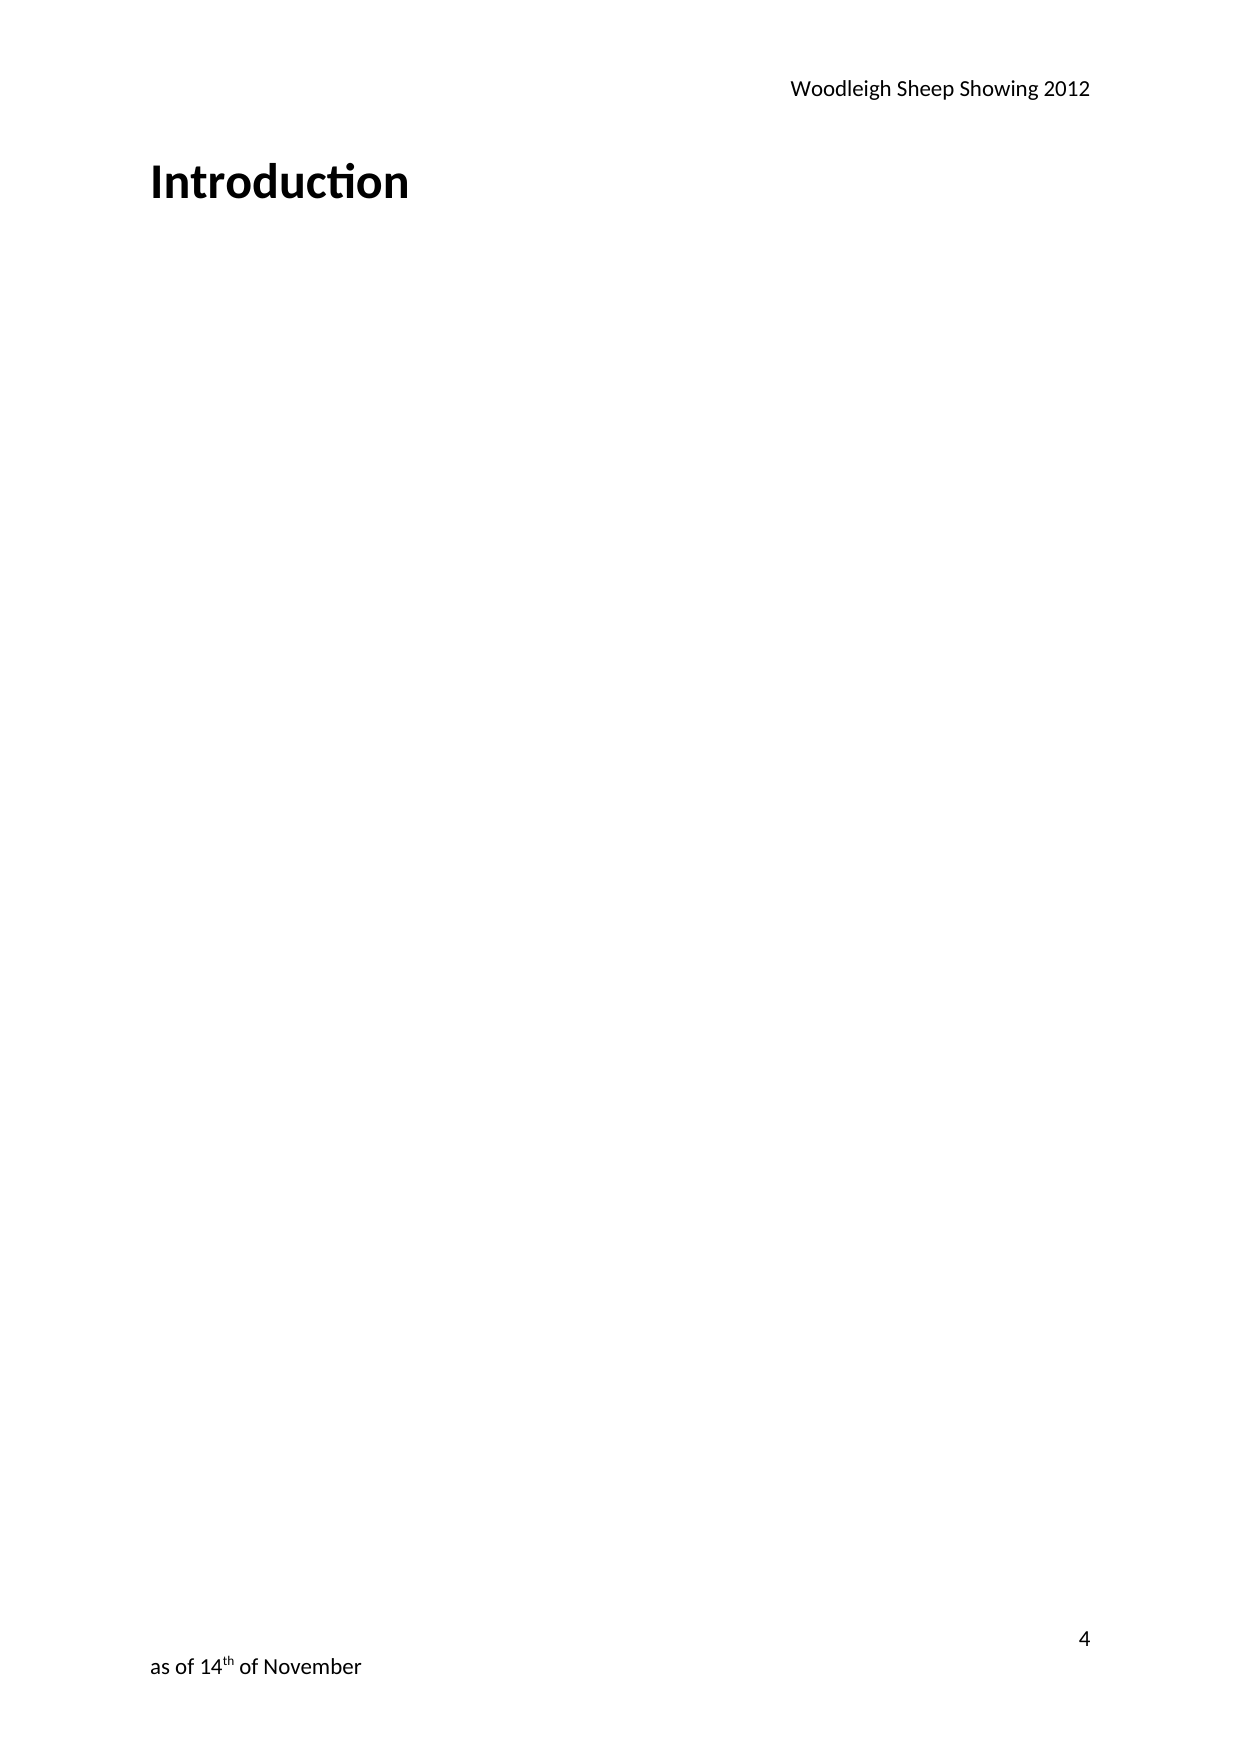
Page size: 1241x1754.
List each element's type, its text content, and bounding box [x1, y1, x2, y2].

text Introduction [150, 150, 1090, 211]
